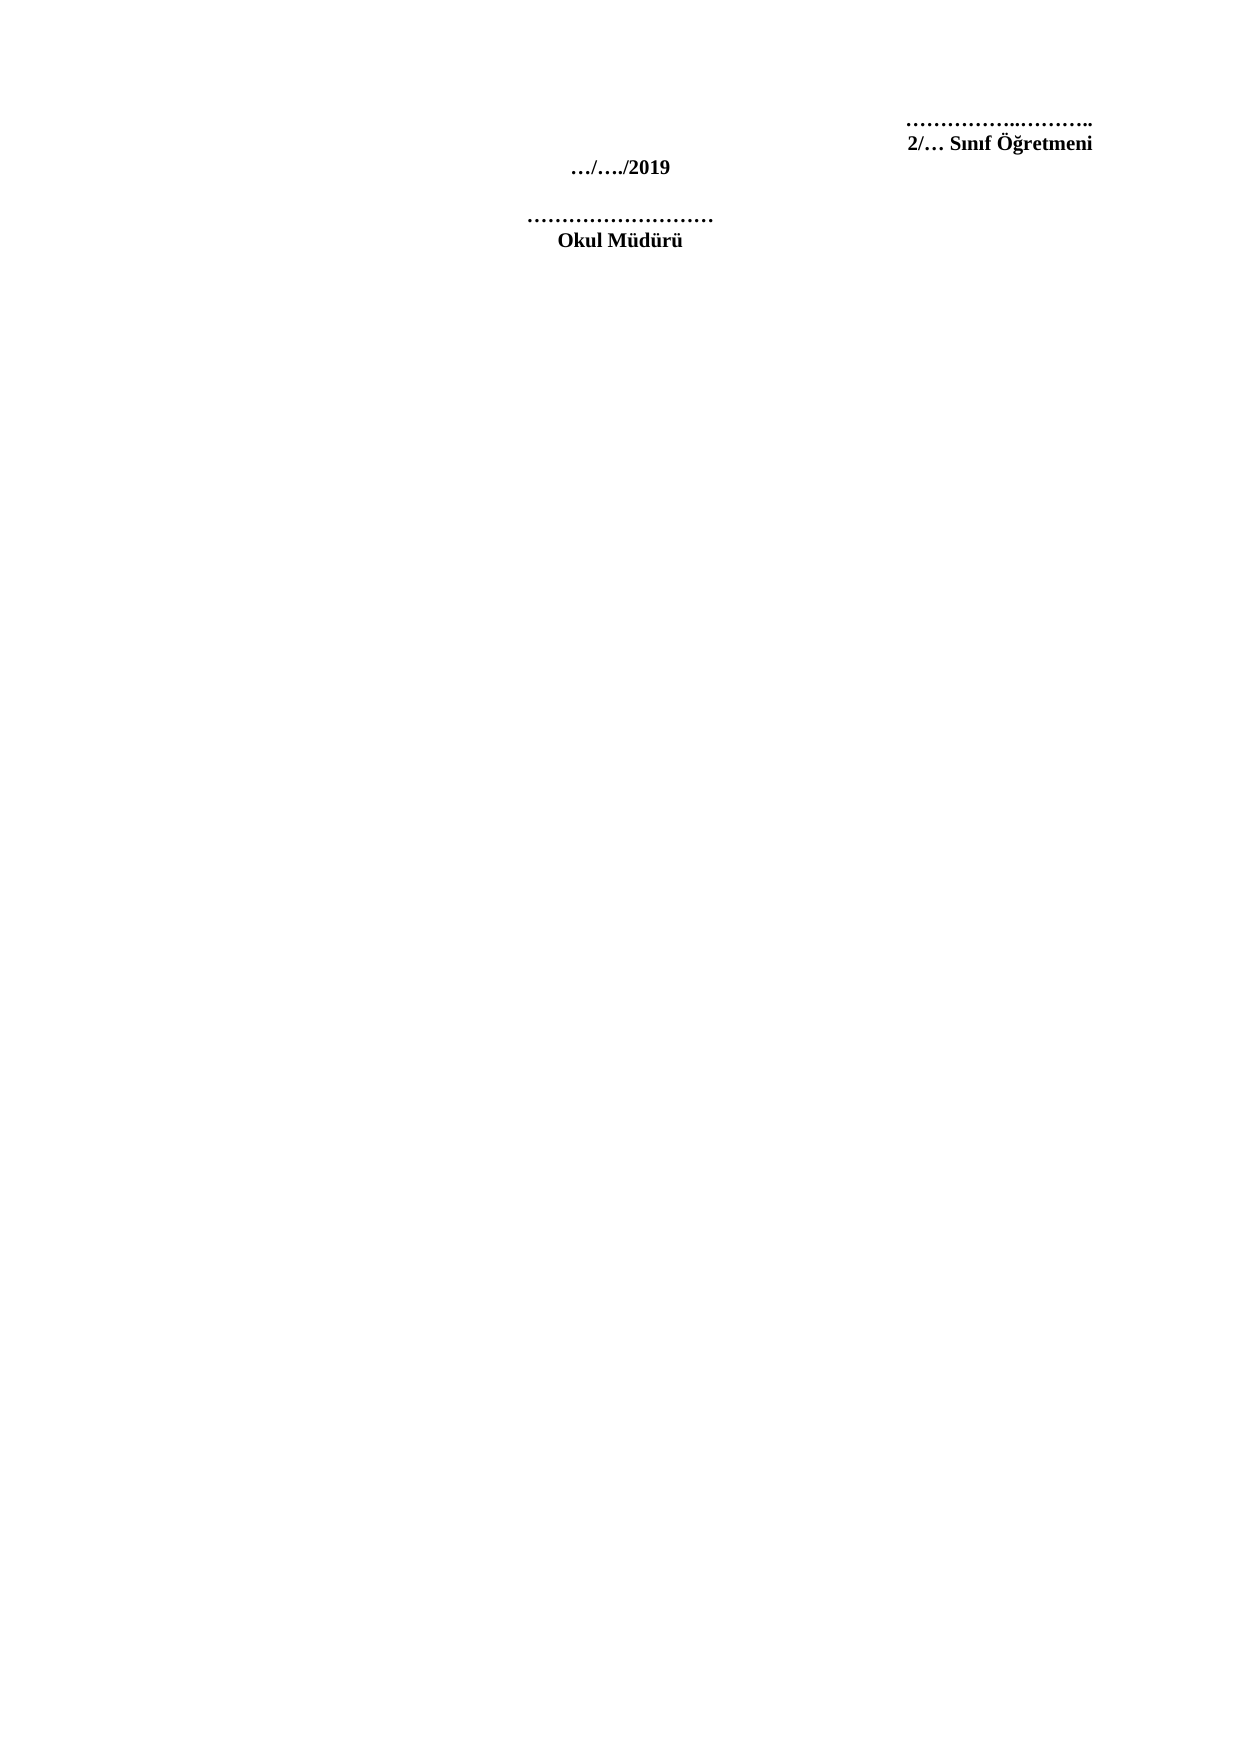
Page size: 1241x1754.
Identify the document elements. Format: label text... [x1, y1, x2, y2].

text ……………..……….. [148, 107, 1092, 131]
text Okul Müdürü [148, 227, 1092, 252]
text ……………………… [148, 203, 1092, 227]
text 2/… Sınıf Öğretmeni [148, 131, 1092, 155]
text …/…./2019 [148, 155, 1092, 179]
